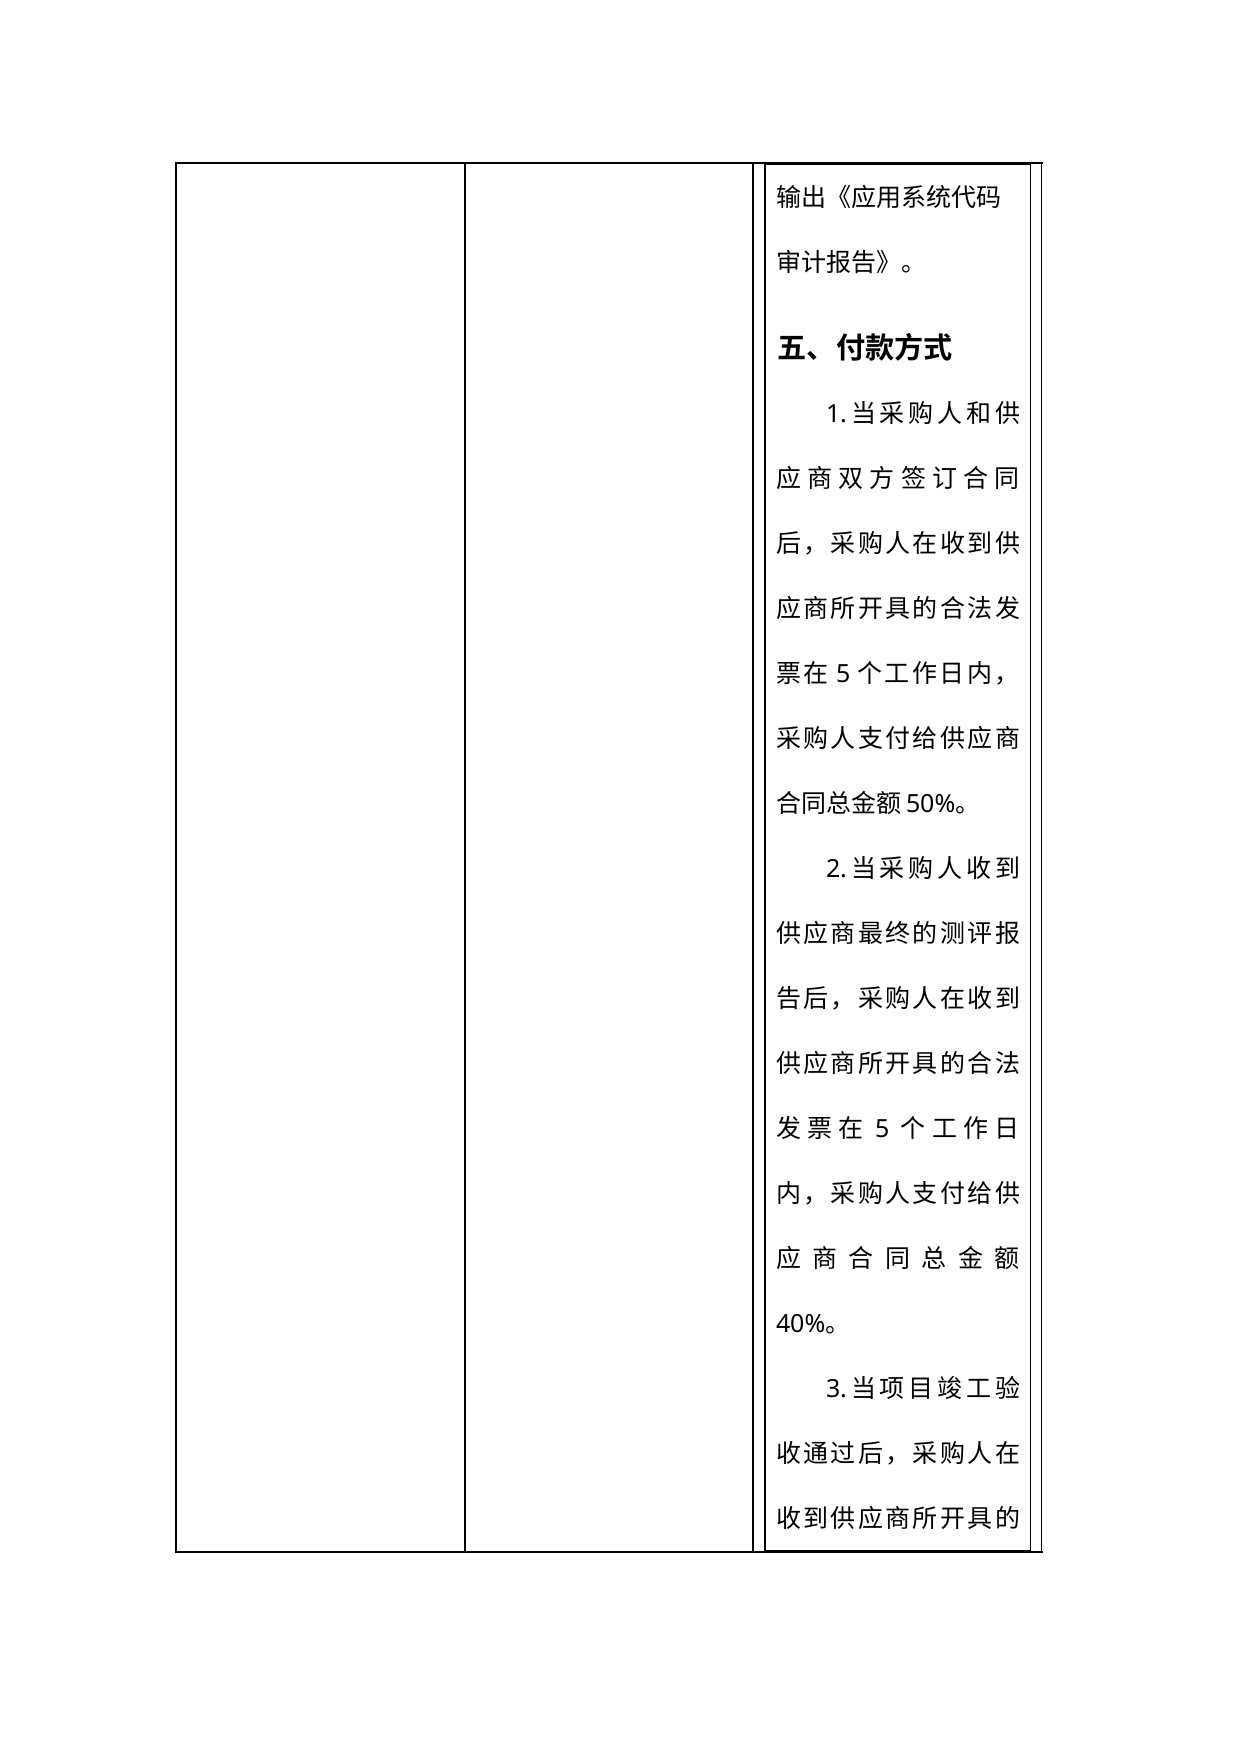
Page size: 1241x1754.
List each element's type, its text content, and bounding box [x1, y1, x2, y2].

table_cell 1 [177, 164, 464, 1551]
table_cell [466, 164, 752, 1551]
table_cell [1031, 164, 1041, 1551]
table_cell [766, 165, 1030, 1550]
table_cell [754, 164, 764, 1551]
